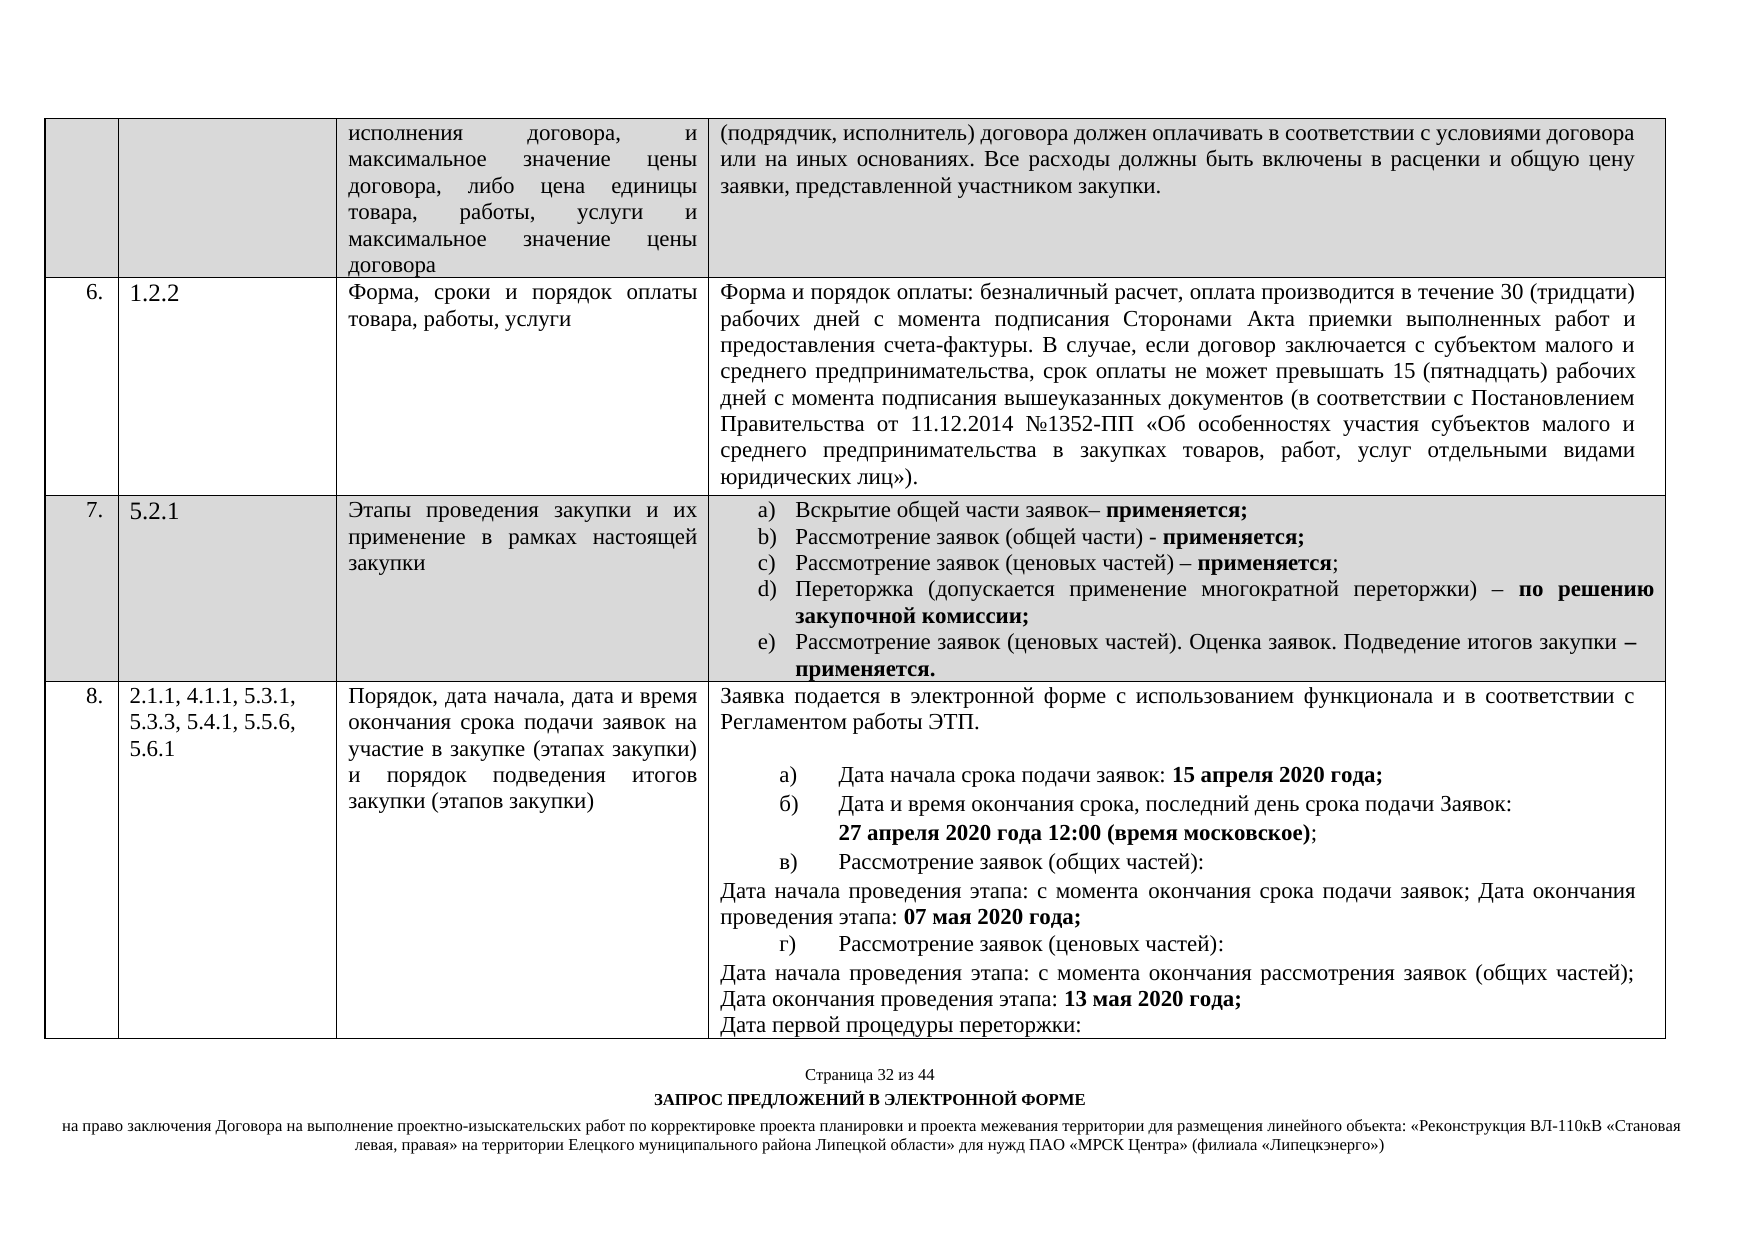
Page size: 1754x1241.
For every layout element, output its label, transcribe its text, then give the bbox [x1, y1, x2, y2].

table_cell [46, 119, 118, 277]
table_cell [709, 682, 1665, 1038]
table_cell 5.2.1 [119, 496, 336, 681]
table_cell Вскрытие общей части заявок– применяется; Рассмотрение заявок (общей части) - применяется; Рассмотрение заявок (ценовых частей) – применяется; Переторжка (допускается применение многократной переторжки) – по решению закупочной комиссии; Рассмотрение заявок (ценовых частей). Оценка заявок. Подведение итогов закупки – применяется. [709, 496, 1665, 681]
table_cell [119, 119, 336, 277]
table_cell [46, 496, 118, 681]
table_cell [46, 682, 118, 1038]
table_cell 1.2.2 [119, 278, 336, 495]
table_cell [709, 119, 1665, 277]
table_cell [119, 682, 336, 1038]
table_cell Этапы проведения закупки и их применение в рамках настоящей закупки [337, 496, 708, 681]
table_cell [46, 278, 118, 495]
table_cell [337, 682, 708, 1038]
table_cell Форма, сроки и порядок оплаты товара, работы, услуги [337, 278, 708, 495]
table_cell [337, 119, 708, 277]
table_cell Форма и порядок оплаты: безналичный расчет, оплата производится в течение 30 (тридцати) рабочих дней с момента подписания Сторонами Акта приемки выполненных работ и предоставления счета-фактуры. В случае, если договор заключается с субъектом малого и среднего предпринимательства, срок оплаты не может превышать 15 (пятнадцать) рабочих дней с момента подписания вышеуказанных документов (в соответствии с Постановлением Правительства от 11.12.2014 №1352-ПП «Об особенностях участия субъектов малого и среднего предпринимательства в закупках товаров, работ, услуг отдельными видами юридических лиц»). [709, 278, 1665, 495]
